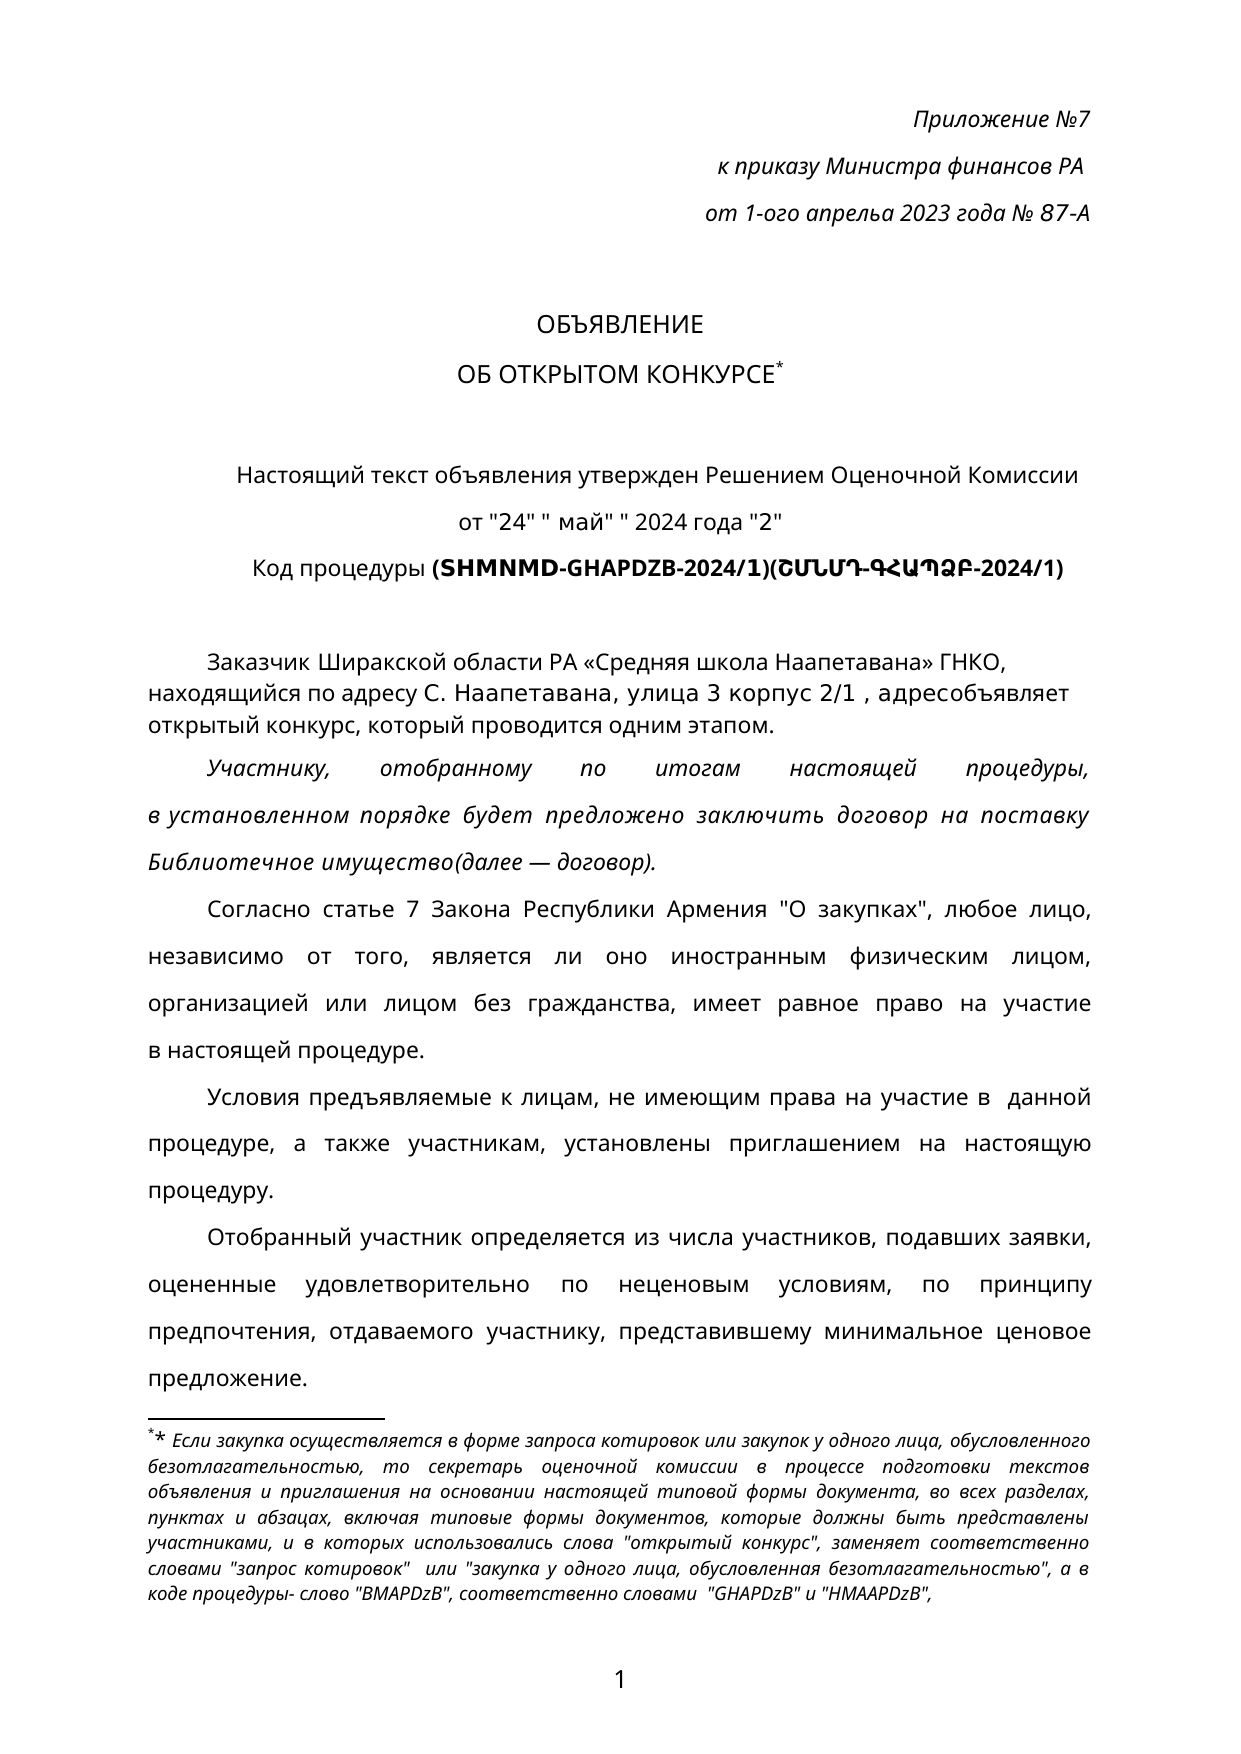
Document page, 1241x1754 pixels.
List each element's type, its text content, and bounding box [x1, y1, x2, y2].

text ОБЪЯВЛЕНИЕ [148, 306, 1092, 341]
text ОБ ОТКРЫТОМ КОНКУРСЕ* [148, 357, 1092, 391]
text Заказчик Ширакской области РА «Средняя школа Наапетавана» ГНКО, находящийся по адресу С. Наапетавана, улица 3 корпус 2/1 , адресобъявляет открытый конкурс, который проводится одним этапом. [148, 646, 1093, 740]
text Согласно статье 7 Закона Республики Армения "О закупках", любое лицо, независимо от того, является ли оно иностранным физическим лицом, организацией или лицом без гражданства, имеет равное право на участие в настоящей процедуре. [148, 893, 1092, 1065]
text Условия предъявляемые к лицам, не имеющим права на участие в данной процедуре, а также участникам, установлены приглашением на настоящую процедуру. [148, 1081, 1092, 1206]
text Приложение №7 [148, 103, 1092, 135]
text Код процедуры (SHMNMD-GHAPDZB-2024/1)(ՇՄՆՄԴ-ԳՀԱՊՁԲ-2024/1) [148, 552, 1092, 584]
text Отобранный участник определяется из числа участников, подавших заявки, оцененные удовлетворительно по неценовым условиям, по принципу предпочтения, отдаваемого участнику, представившему минимальное ценовое предложение. [148, 1221, 1092, 1393]
text Настоящий текст объявления утвержден Решением Оценочной Комиссии от "24" " май" " 2024 года "2" [148, 459, 1092, 537]
text к приказу Министра финансов РА от 1-ого апрельа 2023 года № 87-A [148, 150, 1092, 228]
text Участнику, отобранному по итогам настоящей процедуры, в установленном порядке будет предложено заключить договор на поставку Библиотечное имущество(далее — договор). [148, 752, 1092, 877]
